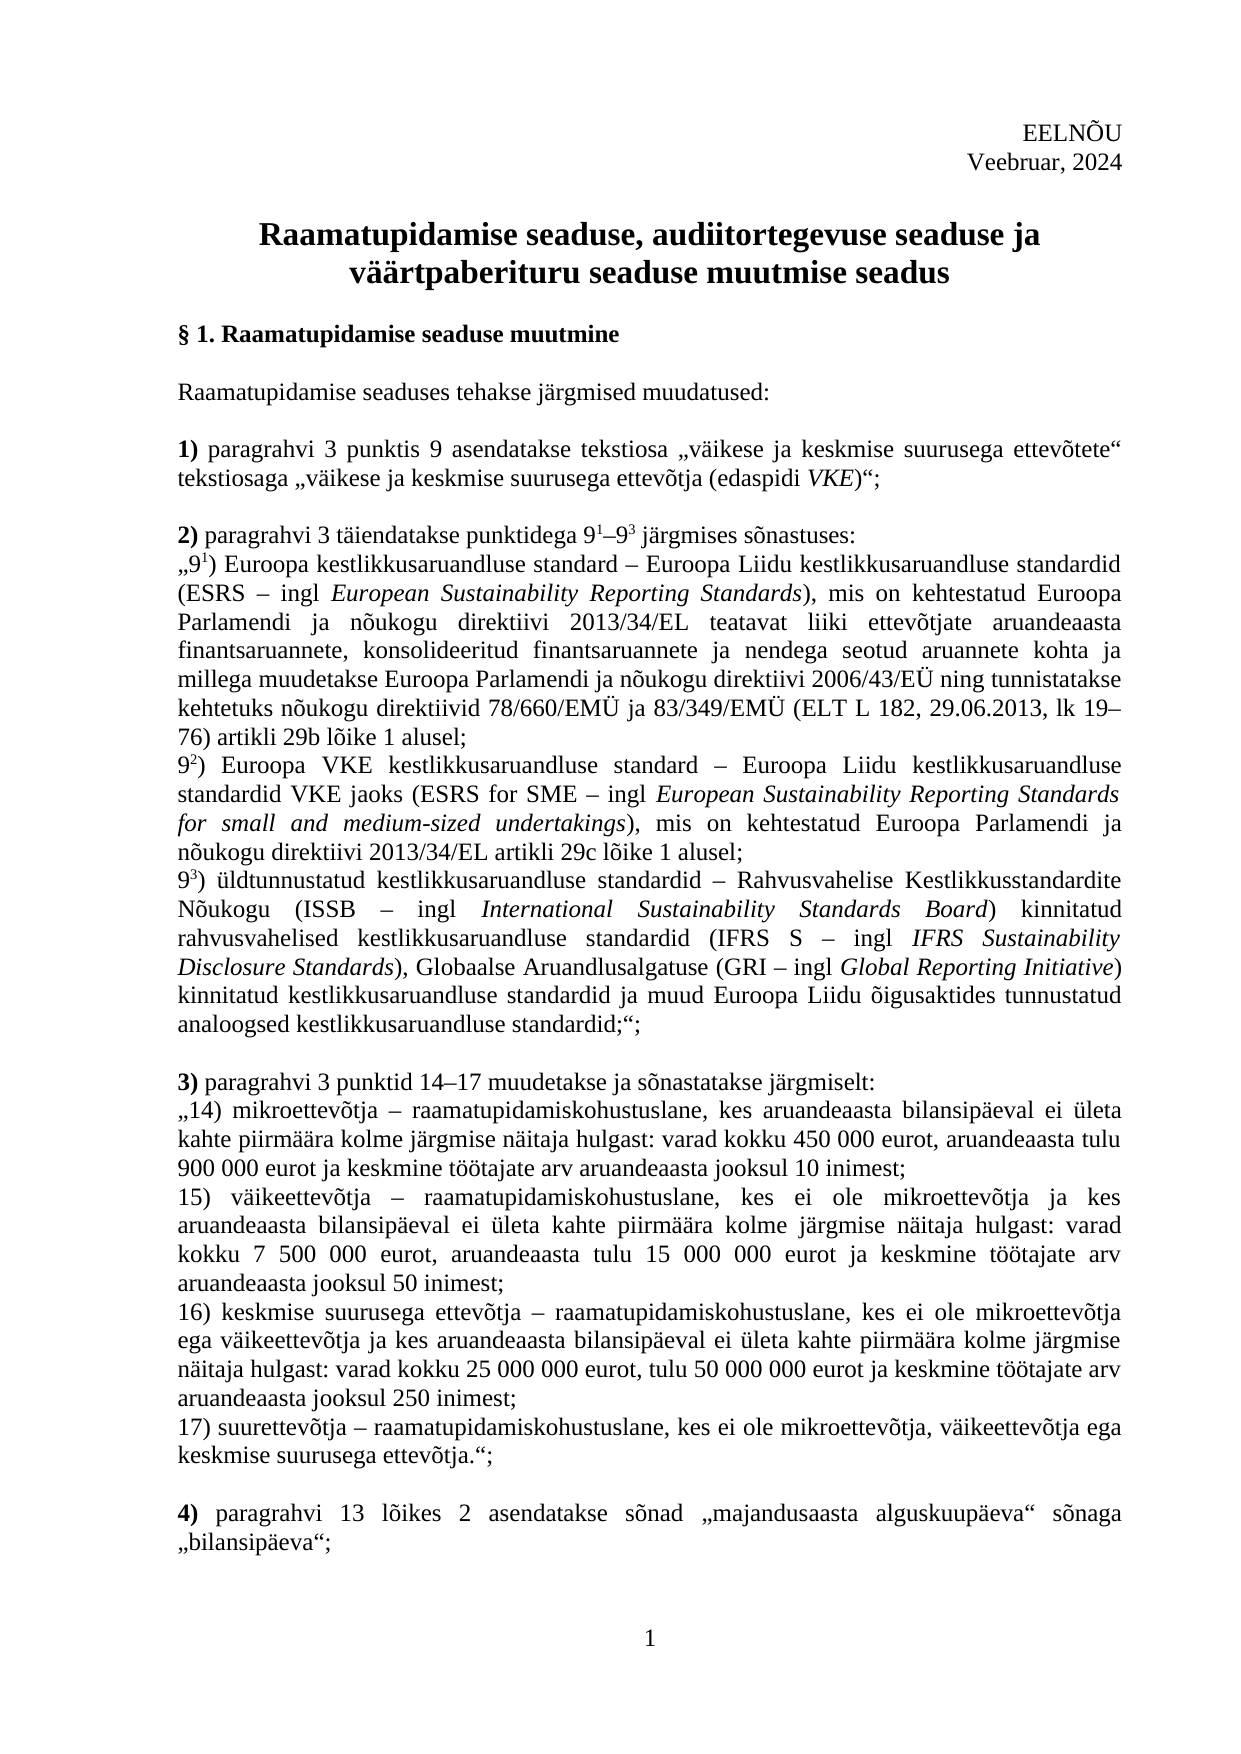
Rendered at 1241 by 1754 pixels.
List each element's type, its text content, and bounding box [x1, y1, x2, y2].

text 2) paragrahvi 3 täiendatakse punktidega 91–93 järgmises sõnastuses: [177, 521, 1122, 549]
text Raamatupidamise seaduses tehakse järgmised muudatused: [177, 377, 1122, 406]
text 4) paragrahvi 13 lõikes 2 asendatakse sõnad „majandusaasta alguskuupäeva“ sõnaga „bilansipäeva“; [177, 1498, 1122, 1556]
text 17) suurettevõtja – raamatupidamiskohustuslane, kes ei ole mikroettevõtja, väikeettevõtja ega keskmise suurusega ettevõtja.“; [177, 1412, 1122, 1469]
text 1) paragrahvi 3 punktis 9 asendatakse tekstiosa „väikese ja keskmise suurusega ettevõtete“ tekstiosaga „väikese ja keskmise suurusega ettevõtja (edaspidi VKE)“; [177, 434, 1122, 492]
text 16) keskmise suurusega ettevõtja – raamatupidamiskohustuslane, kes ei ole mikroettevõtja ega väikeettevõtja ja kes aruandeaasta bilansipäeval ei ületa kahte piirmäära kolme järgmise näitaja hulgast: varad kokku 25 000 000 eurot, tulu 50 000 000 eurot ja keskmine töötajate arv aruandeaasta jooksul 250 inimest; [177, 1297, 1122, 1412]
text 93) üldtunnustatud kestlikkusaruandluse standardid – Rahvusvahelise Kestlikkusstandardite Nõukogu (ISSB – ingl International Sustainability Standards Board) kinnitatud rahvusvahelised kestlikkusaruandluse standardid (IFRS S – ingl IFRS Sustainability Disclosure Standards), Globaalse Aruandlusalgatuse (GRI – ingl Global Reporting Initiative) kinnitatud kestlikkusaruandluse standardid ja muud Euroopa Liidu õigusaktides tunnustatud analoogsed kestlikkusaruandluse standardid;“; [177, 866, 1122, 1038]
text „14) mikroettevõtja – raamatupidamiskohustuslane, kes aruandeaasta bilansipäeval ei ületa kahte piirmäära kolme järgmise näitaja hulgast: varad kokku 450 000 eurot, aruandeaasta tulu 900 000 eurot ja keskmine töötajate arv aruandeaasta jooksul 10 inimest; [177, 1096, 1122, 1182]
text EELNÕU [177, 118, 1122, 147]
text 15) väikeettevõtja – raamatupidamiskohustuslane, kes ei ole mikroettevõtja ja kes aruandeaasta bilansipäeval ei ületa kahte piirmäära kolme järgmise näitaja hulgast: varad kokku 7 500 000 eurot, aruandeaasta tulu 15 000 000 eurot ja keskmine töötajate arv aruandeaasta jooksul 50 inimest; [177, 1182, 1122, 1297]
text 92) Euroopa VKE kestlikkusaruandluse standard – Euroopa Liidu kestlikkusaruandluse standardid VKE jaoks (ESRS for SME – ingl European Sustainability Reporting Standards for small and medium-sized undertakings), mis on kehtestatud Euroopa Parlamendi ja nõukogu direktiivi 2013/34/EL artikli 29c lõike 1 alusel; [177, 751, 1122, 866]
text 3) paragrahvi 3 punktid 14–17 muudetakse ja sõnastatakse järgmiselt: [177, 1067, 1122, 1096]
text „91) Euroopa kestlikkusaruandluse standard – Euroopa Liidu kestlikkusaruandluse standardid (ESRS – ingl European Sustainability Reporting Standards), mis on kehtestatud Euroopa Parlamendi ja nõukogu direktiivi 2013/34/EL teatavat liiki ettevõtjate aruandeaasta finantsaruannete, konsolideeritud finantsaruannete ja nendega seotud aruannete kohta ja millega muudetakse Euroopa Parlamendi ja nõukogu direktiivi 2006/43/EÜ ning tunnistatakse kehtetuks nõukogu direktiivid 78/660/EMÜ ja 83/349/EMÜ (ELT L 182, 29.06.2013, lk 19–76) artikli 29b lõike 1 alusel; [177, 549, 1122, 751]
text Raamatupidamise seaduse, audiitortegevuse seaduse ja väärtpaberituru seaduse muutmise seadus [177, 214, 1122, 291]
text Veebruar, 2024 [177, 147, 1122, 176]
text § 1. Raamatupidamise seaduse muutmine [177, 319, 1122, 348]
